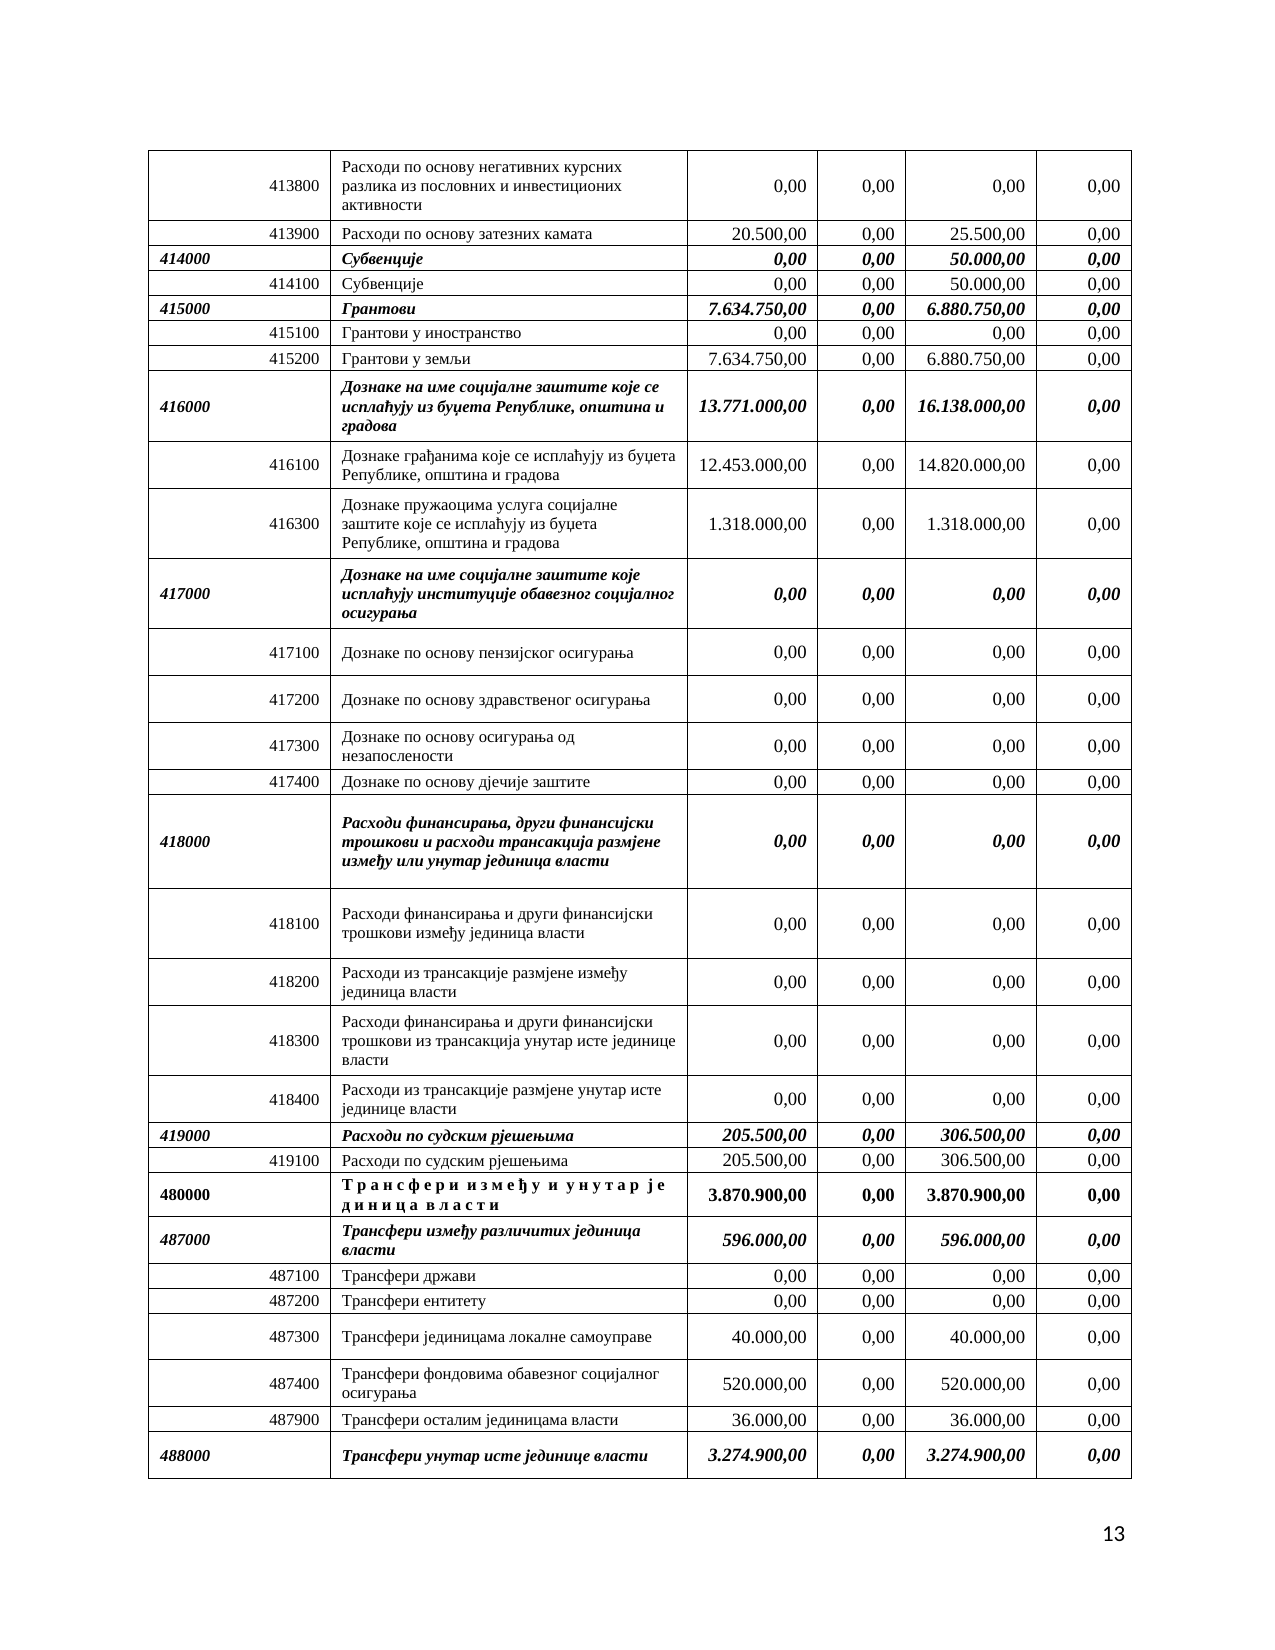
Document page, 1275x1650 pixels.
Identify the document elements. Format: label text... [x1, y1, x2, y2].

table_cell 0,00 [818, 321, 905, 345]
table_cell 0,00 [1037, 1123, 1131, 1147]
table_cell 419000 [149, 1123, 330, 1147]
table_cell 418300 [149, 1006, 330, 1075]
table_cell 14.820.000,00 [906, 442, 1036, 487]
table_cell Расходи финансирања и други финансијски трошкови из трансакција унутар исте јединице власти [331, 1006, 687, 1075]
table_cell 487000 [149, 1217, 330, 1262]
table_cell 3.870.900,00 [906, 1173, 1036, 1216]
table_cell 3.274.900,00 [906, 1432, 1036, 1478]
table_cell 0,00 [818, 1006, 905, 1075]
table_cell 418400 [149, 1076, 330, 1122]
table_cell 413800 [149, 151, 330, 220]
table_cell 416300 [149, 489, 330, 558]
table_cell 0,00 [1037, 271, 1131, 295]
table_cell 0,00 [818, 1314, 905, 1359]
table_cell 0,00 [818, 559, 905, 628]
table_cell 6.880.750,00 [906, 296, 1036, 320]
table_cell 0,00 [688, 271, 817, 295]
table_cell 415200 [149, 346, 330, 370]
table_cell 0,00 [1037, 221, 1131, 245]
table_cell 0,00 [818, 1173, 905, 1216]
table_cell 40.000,00 [688, 1314, 817, 1359]
table_cell 0,00 [906, 676, 1036, 722]
table_cell 20.500,00 [688, 221, 817, 245]
table_cell 6.880.750,00 [906, 346, 1036, 370]
table_cell 0,00 [1037, 1432, 1131, 1478]
table_cell 0,00 [1037, 629, 1131, 675]
table_cell 0,00 [818, 151, 905, 220]
table_cell 0,00 [818, 1289, 905, 1312]
table_cell 0,00 [688, 246, 817, 270]
table_cell Т р а н с ф е р и и з м е ђ у и у н у т а р ј е д и н и ц а в л а с т и [331, 1173, 687, 1216]
table_cell 487300 [149, 1314, 330, 1359]
table_cell 413900 [149, 221, 330, 245]
table_cell 0,00 [818, 1148, 905, 1172]
table_cell 0,00 [818, 221, 905, 245]
table_cell 306.500,00 [906, 1123, 1036, 1147]
table_cell Дознаке на име социјалне заштите које се исплаћују из буџета Републике, општина и градова [331, 371, 687, 441]
table_cell 0,00 [818, 246, 905, 270]
table_cell 414100 [149, 271, 330, 295]
table_cell 0,00 [1037, 489, 1131, 558]
table_cell Расходи из трансакције размјене унутар исте јединице власти [331, 1076, 687, 1122]
table_cell 0,00 [688, 559, 817, 628]
table_cell 417100 [149, 629, 330, 675]
table_cell 0,00 [906, 559, 1036, 628]
table_cell Субвенције [331, 246, 687, 270]
table_cell 0,00 [688, 795, 817, 887]
table_cell 418100 [149, 889, 330, 958]
table_cell 0,00 [906, 723, 1036, 769]
table_cell 488000 [149, 1432, 330, 1478]
table_cell Субвенције [331, 271, 687, 295]
table_cell Дознаке по основу дјечије заштите [331, 770, 687, 794]
table_cell 0,00 [906, 1076, 1036, 1122]
table_cell Дознаке на име социјалне заштите које исплаћују институције обавезног социјалног осигурања [331, 559, 687, 628]
table_cell 0,00 [818, 271, 905, 295]
table_cell 0,00 [818, 346, 905, 370]
table_cell 0,00 [818, 959, 905, 1005]
table_cell 0,00 [1037, 1076, 1131, 1122]
table_cell 596.000,00 [688, 1217, 817, 1262]
table_cell 417200 [149, 676, 330, 722]
table_cell Расходи финансирања, други финансијски трошкови и расходи трансакција размјене између или унутар јединица власти [331, 795, 687, 887]
table_cell 0,00 [688, 723, 817, 769]
table_cell Расходи по основу затезних камата [331, 221, 687, 245]
table_cell Дознаке по основу здравственог осигурања [331, 676, 687, 722]
table_cell Трансфери фондовима обавезног социјалног осигурања [331, 1360, 687, 1406]
table_cell 1.318.000,00 [906, 489, 1036, 558]
table_cell 0,00 [906, 959, 1036, 1005]
table_cell Расходи финансирања и други финансијски трошкови између јединица власти [331, 889, 687, 958]
table_cell 414000 [149, 246, 330, 270]
table_cell 418000 [149, 795, 330, 887]
table_cell 7.634.750,00 [688, 296, 817, 320]
table_cell 0,00 [818, 676, 905, 722]
table_cell 0,00 [688, 959, 817, 1005]
table_cell 418200 [149, 959, 330, 1005]
table_cell 50.000,00 [906, 246, 1036, 270]
table_cell Трансфери држави [331, 1264, 687, 1287]
table_cell 0,00 [818, 629, 905, 675]
table_cell 0,00 [818, 1360, 905, 1406]
table_cell 0,00 [1037, 1006, 1131, 1075]
table_cell 0,00 [1037, 1264, 1131, 1287]
table_cell 487900 [149, 1407, 330, 1431]
table_cell 0,00 [818, 371, 905, 441]
table_cell Трансфери ентитету [331, 1289, 687, 1312]
table_cell 0,00 [1037, 296, 1131, 320]
table_cell 0,00 [906, 1006, 1036, 1075]
table_cell 0,00 [1037, 321, 1131, 345]
table_cell 0,00 [1037, 723, 1131, 769]
table_cell 0,00 [688, 321, 817, 345]
table_cell 0,00 [688, 629, 817, 675]
table_cell 0,00 [906, 889, 1036, 958]
table_cell 0,00 [688, 1006, 817, 1075]
table_cell 50.000,00 [906, 271, 1036, 295]
table_cell 480000 [149, 1173, 330, 1216]
table_cell 0,00 [906, 629, 1036, 675]
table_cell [331, 1432, 687, 1478]
table_cell 0,00 [1037, 676, 1131, 722]
table_cell 7.634.750,00 [688, 346, 817, 370]
table_cell 0,00 [1037, 770, 1131, 794]
table_cell Дознаке грађанима које се исплаћују из буџета Републике, општина и градова [331, 442, 687, 487]
table_cell 0,00 [1037, 959, 1131, 1005]
table_cell 0,00 [906, 1289, 1036, 1312]
table_cell Трансфери између различитих јединица власти [331, 1217, 687, 1262]
table_cell 0,00 [1037, 1173, 1131, 1216]
table_cell 0,00 [1037, 371, 1131, 441]
table_cell 0,00 [818, 296, 905, 320]
table_cell 1.318.000,00 [688, 489, 817, 558]
table_cell 419100 [149, 1148, 330, 1172]
table_cell 0,00 [1037, 1289, 1131, 1312]
table_cell 416100 [149, 442, 330, 487]
table_cell 16.138.000,00 [906, 371, 1036, 441]
table_cell 416000 [149, 371, 330, 441]
table_cell 0,00 [818, 442, 905, 487]
table_cell 0,00 [1037, 1217, 1131, 1262]
table_cell 3.870.900,00 [688, 1173, 817, 1216]
table_cell 0,00 [688, 676, 817, 722]
table_cell 0,00 [1037, 442, 1131, 487]
table_cell 0,00 [1037, 246, 1131, 270]
table_cell 0,00 [688, 1076, 817, 1122]
table_cell 0,00 [1037, 346, 1131, 370]
table_cell 36.000,00 [688, 1407, 817, 1431]
table_cell 487100 [149, 1264, 330, 1287]
table_cell 0,00 [818, 1076, 905, 1122]
table_cell 0,00 [1037, 151, 1131, 220]
table_cell 0,00 [818, 889, 905, 958]
table_cell Расходи из трансакције размјене између јединица власти [331, 959, 687, 1005]
table_cell 3.274.900,00 [688, 1432, 817, 1478]
table_cell 0,00 [906, 795, 1036, 887]
table_cell Грантови у иностранство [331, 321, 687, 345]
table_cell 415000 [149, 296, 330, 320]
table_cell 205.500,00 [688, 1148, 817, 1172]
table_cell 487200 [149, 1289, 330, 1312]
table_cell Расходи по судским рјешењима [331, 1123, 687, 1147]
table_cell 0,00 [818, 1123, 905, 1147]
table_cell 0,00 [818, 489, 905, 558]
table_cell 0,00 [818, 1432, 905, 1478]
table_cell 0,00 [818, 770, 905, 794]
table_cell 306.500,00 [906, 1148, 1036, 1172]
table_cell 36.000,00 [906, 1407, 1036, 1431]
table_cell 0,00 [688, 151, 817, 220]
table_cell Дознаке пружаоцима услуга социјалне заштите које се исплаћују из буџета Републике, општина и градова [331, 489, 687, 558]
table_cell Грантови у земљи [331, 346, 687, 370]
table_cell 520.000,00 [906, 1360, 1036, 1406]
table_cell 0,00 [688, 770, 817, 794]
table_cell Трансфери осталим јединицама власти [331, 1407, 687, 1431]
table_cell 0,00 [906, 151, 1036, 220]
table_cell 596.000,00 [906, 1217, 1036, 1262]
table_cell 0,00 [906, 770, 1036, 794]
table_cell 12.453.000,00 [688, 442, 817, 487]
table_cell 0,00 [906, 321, 1036, 345]
table_cell 0,00 [1037, 1407, 1131, 1431]
table_cell 0,00 [688, 889, 817, 958]
table_cell 0,00 [1037, 1148, 1131, 1172]
table_cell 417300 [149, 723, 330, 769]
table_cell Дознаке по основу осигурања од незапослености [331, 723, 687, 769]
table_cell 40.000,00 [906, 1314, 1036, 1359]
table_cell 0,00 [906, 1264, 1036, 1287]
table_cell 520.000,00 [688, 1360, 817, 1406]
table_cell 0,00 [1037, 889, 1131, 958]
table_cell Расходи по основу негативних курсних разлика из пословних и инвестиционих активности [331, 151, 687, 220]
table_cell 13.771.000,00 [688, 371, 817, 441]
table_cell 0,00 [688, 1264, 817, 1287]
table_cell 0,00 [1037, 795, 1131, 887]
table_cell 0,00 [818, 1217, 905, 1262]
table_cell 415100 [149, 321, 330, 345]
table_cell 0,00 [818, 1264, 905, 1287]
table_cell 25.500,00 [906, 221, 1036, 245]
table_cell 0,00 [1037, 1360, 1131, 1406]
table_cell 205.500,00 [688, 1123, 817, 1147]
table_cell 0,00 [818, 723, 905, 769]
table_cell Дознаке по основу пензијског осигурања [331, 629, 687, 675]
table_cell 0,00 [688, 1289, 817, 1312]
table_cell 417400 [149, 770, 330, 794]
table_cell Трансфери јединицама локалне самоуправе [331, 1314, 687, 1359]
table_cell Расходи по судским рјешењима [331, 1148, 687, 1172]
table_cell 0,00 [1037, 1314, 1131, 1359]
table_cell Грантови [331, 296, 687, 320]
table_cell 0,00 [1037, 559, 1131, 628]
table_cell 0,00 [818, 1407, 905, 1431]
table_cell 417000 [149, 559, 330, 628]
table_cell 487400 [149, 1360, 330, 1406]
table_cell 0,00 [818, 795, 905, 887]
